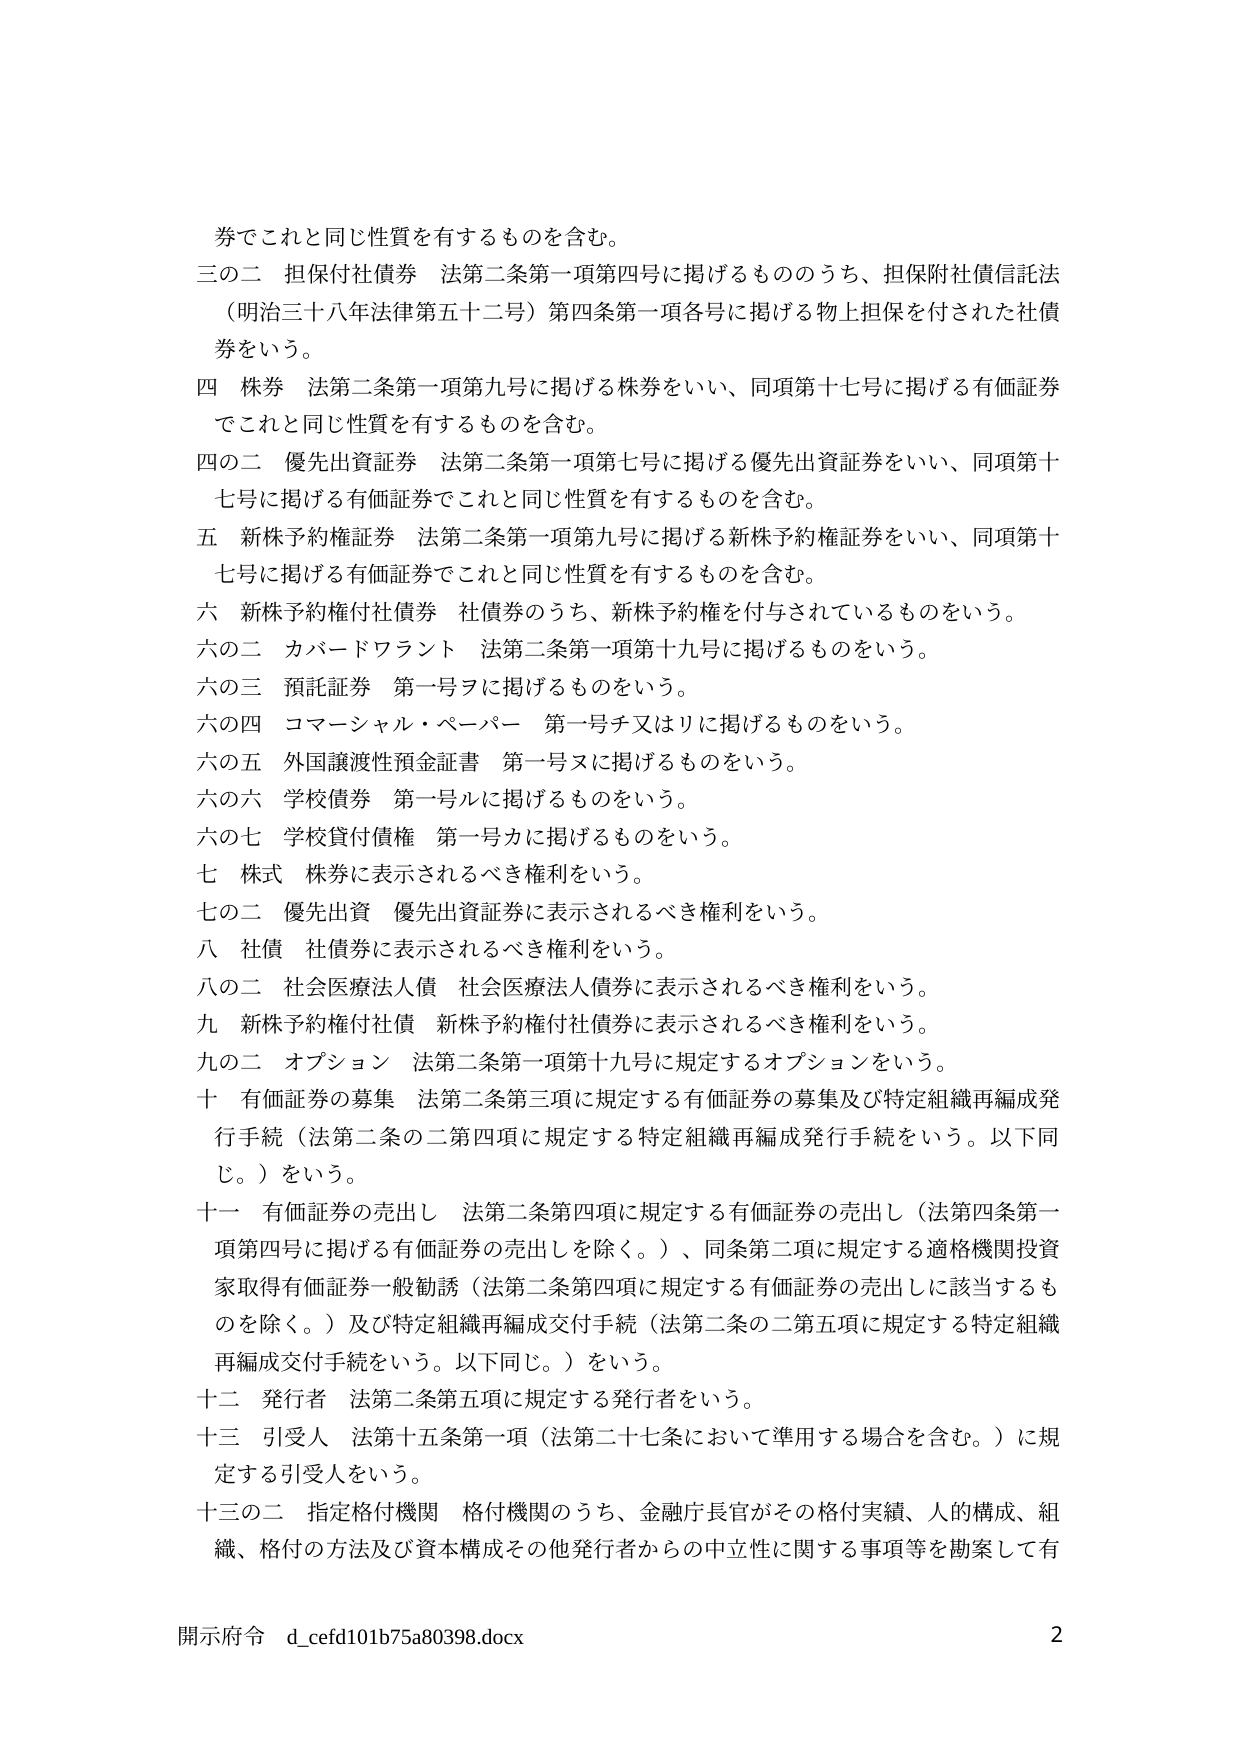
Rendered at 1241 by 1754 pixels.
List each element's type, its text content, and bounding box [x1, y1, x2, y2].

text 六の二 カバードワラント 法第二条第一項第十九号に掲げるものをいう。 [196, 629, 1063, 667]
text 三の二 担保付社債券 法第二条第一項第四号に掲げるもののうち、担保附社債信託法（明治三十八年法律第五十二号）第四条第一項各号に掲げる物上担保を付された社債券をいう。 [196, 254, 1063, 367]
text 六の四 コマーシャル・ペーパー 第一号チ又はリに掲げるものをいう。 [196, 704, 1063, 742]
text 七の二 優先出資 優先出資証券に表示されるべき権利をいう。 [196, 892, 1063, 929]
text 五 新株予約権証券 法第二条第一項第九号に掲げる新株予約権証券をいい、同項第十七号に掲げる有価証券でこれと同じ性質を有するものを含む。 [196, 517, 1063, 592]
text 十二 発行者 法第二条第五項に規定する発行者をいう。 [196, 1379, 1063, 1417]
text 六 新株予約権付社債券 社債券のうち、新株予約権を付与されているものをいう。 [196, 592, 1063, 629]
text 十 有価証券の募集 法第二条第三項に規定する有価証券の募集及び特定組織再編成発行手続（法第二条の二第四項に規定する特定組織再編成発行手続をいう。以下同じ。）をいう。 [196, 1079, 1063, 1192]
text 八の二 社会医療法人債 社会医療法人債券に表示されるべき権利をいう。 [196, 967, 1063, 1004]
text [196, 217, 1063, 254]
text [196, 1492, 1063, 1567]
text 九の二 オプション 法第二条第一項第十九号に規定するオプションをいう。 [196, 1042, 1063, 1079]
text 六の五 外国譲渡性預金証書 第一号ヌに掲げるものをいう。 [196, 742, 1063, 779]
text 六の六 学校債券 第一号ルに掲げるものをいう。 [196, 779, 1063, 817]
text 八 社債 社債券に表示されるべき権利をいう。 [196, 929, 1063, 967]
text 七 株式 株券に表示されるべき権利をいう。 [196, 854, 1063, 892]
text 四の二 優先出資証券 法第二条第一項第七号に掲げる優先出資証券をいい、同項第十七号に掲げる有価証券でこれと同じ性質を有するものを含む。 [196, 442, 1063, 517]
text 十一 有価証券の売出し 法第二条第四項に規定する有価証券の売出し（法第四条第一項第四号に掲げる有価証券の売出しを除く。）、同条第二項に規定する適格機関投資家取得有価証券一般勧誘（法第二条第四項に規定する有価証券の売出しに該当するものを除く。）及び特定組織再編成交付手続（法第二条の二第五項に規定する特定組織再編成交付手続をいう。以下同じ。）をいう。 [196, 1192, 1063, 1379]
text 九 新株予約権付社債 新株予約権付社債券に表示されるべき権利をいう。 [196, 1004, 1063, 1042]
text 十三 引受人 法第十五条第一項（法第二十七条において準用する場合を含む。）に規定する引受人をいう。 [196, 1417, 1063, 1492]
text 四 株券 法第二条第一項第九号に掲げる株券をいい、同項第十七号に掲げる有価証券でこれと同じ性質を有するものを含む。 [196, 367, 1063, 442]
text 六の三 預託証券 第一号ヲに掲げるものをいう。 [196, 667, 1063, 704]
text 六の七 学校貸付債権 第一号カに掲げるものをいう。 [196, 817, 1063, 854]
